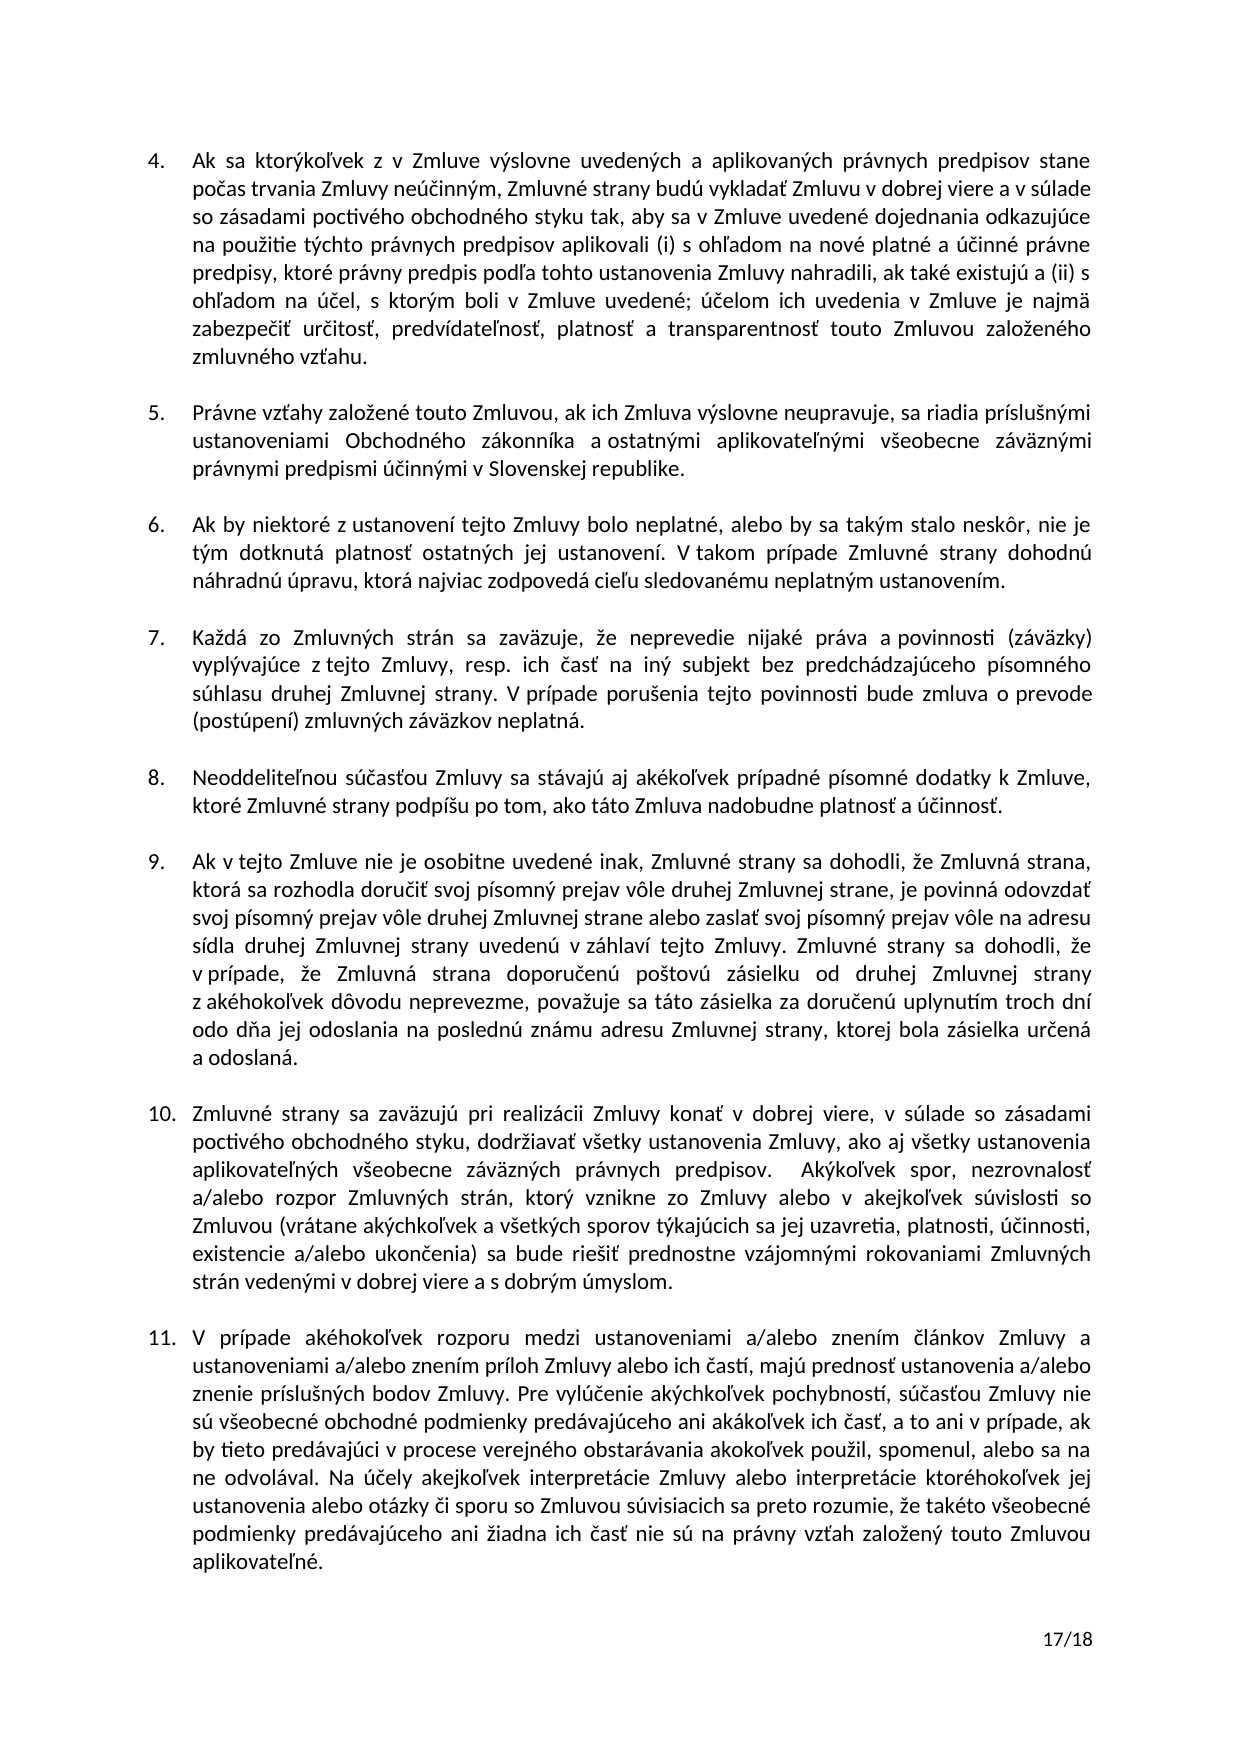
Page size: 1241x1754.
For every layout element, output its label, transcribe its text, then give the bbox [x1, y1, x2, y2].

list Ak sa ktorýkoľvek z v Zmluve výslovne uvedených a aplikovaných právnych predpisov stane počas trvania Zmluvy neúčinným, Zmluvné strany budú vykladať Zmluvu v dobrej viere a v súlade so zásadami poctivého obchodného styku tak, aby sa v Zmluve uvedené dojednania odkazujúce na použitie týchto právnych predpisov aplikovali (i) s ohľadom na nové platné a účinné právne predpisy, ktoré právny predpis podľa tohto ustanovenia Zmluvy nahradili, ak také existujú a (ii) s ohľadom na účel, s ktorým boli v Zmluve uvedené; účelom ich uvedenia v Zmluve je najmä zabezpečiť určitosť, predvídateľnosť, platnosť a transparentnosť touto Zmluvou založeného zmluvného vzťahu. [148, 146, 1093, 370]
list Neoddeliteľnou súčasťou Zmluvy sa stávajú aj akékoľvek prípadné písomné dodatky k Zmluve, ktoré Zmluvné strany podpíšu po tom, ako táto Zmluva nadobudne platnosť a účinnosť. [148, 763, 1093, 819]
list V prípade akéhokoľvek rozporu medzi ustanoveniami a/alebo znením článkov Zmluvy a ustanoveniami a/alebo znením príloh Zmluvy alebo ich častí, majú prednosť ustanovenia a/alebo znenie príslušných bodov Zmluvy. Pre vylúčenie akýchkoľvek pochybností, súčasťou Zmluvy nie sú všeobecné obchodné podmienky predávajúceho ani akákoľvek ich časť, a to ani v prípade, ak by tieto predávajúci v procese verejného obstarávania akokoľvek použil, spomenul, alebo sa na ne odvolával. Na účely akejkoľvek interpretácie Zmluvy alebo interpretácie ktoréhokoľvek jej ustanovenia alebo otázky či sporu so Zmluvou súvisiacich sa preto rozumie, že takéto všeobecné podmienky predávajúceho ani žiadna ich časť nie sú na právny vzťah založený touto Zmluvou aplikovateľné. [148, 1323, 1093, 1575]
list Právne vzťahy založené touto Zmluvou, ak ich Zmluva výslovne neupravuje, sa riadia príslušnými ustanoveniami Obchodného zákonníka a ostatnými aplikovateľnými všeobecne záväznými právnymi predpismi účinnými v Slovenskej republike. [148, 398, 1093, 482]
list Ak by niektoré z ustanovení tejto Zmluvy bolo neplatné, alebo by sa takým stalo neskôr, nie je tým dotknutá platnosť ostatných jej ustanovení. V takom prípade Zmluvné strany dohodnú náhradnú úpravu, ktorá najviac zodpovedá cieľu sledovanému neplatným ustanovením. [148, 511, 1093, 594]
list Ak v tejto Zmluve nie je osobitne uvedené inak, Zmluvné strany sa dohodli, že Zmluvná strana, ktorá sa rozhodla doručiť svoj písomný prejav vôle druhej Zmluvnej strane, je povinná odovzdať svoj písomný prejav vôle druhej Zmluvnej strane alebo zaslať svoj písomný prejav vôle na adresu sídla druhej Zmluvnej strany uvedenú v záhlaví tejto Zmluvy. Zmluvné strany sa dohodli, že v prípade, že Zmluvná strana doporučenú poštovú zásielku od druhej Zmluvnej strany z akéhokoľvek dôvodu neprevezme, považuje sa táto zásielka za doručenú uplynutím troch dní odo dňa jej odoslania na poslednú známu adresu Zmluvnej strany, ktorej bola zásielka určená a odoslaná. [148, 847, 1093, 1071]
list Každá zo Zmluvných strán sa zaväzuje, že neprevedie nijaké práva a povinnosti (záväzky) vyplývajúce z tejto Zmluvy, resp. ich časť na iný subjekt bez predchádzajúceho písomného súhlasu druhej Zmluvnej strany. V prípade porušenia tejto povinnosti bude zmluva o prevode (postúpení) zmluvných záväzkov neplatná. [148, 623, 1093, 735]
list Zmluvné strany sa zaväzujú pri realizácii Zmluvy konať v dobrej viere, v súlade so zásadami poctivého obchodného styku, dodržiavať všetky ustanovenia Zmluvy, ako aj všetky ustanovenia aplikovateľných všeobecne záväzných právnych predpisov. Akýkoľvek spor, nezrovnalosť a/alebo rozpor Zmluvných strán, ktorý vznikne zo Zmluvy alebo v akejkoľvek súvislosti so Zmluvou (vrátane akýchkoľvek a všetkých sporov týkajúcich sa jej uzavretia, platnosti, účinnosti, existencie a/alebo ukončenia) sa bude riešiť prednostne vzájomnými rokovaniami Zmluvných strán vedenými v dobrej viere a s dobrým úmyslom. [148, 1099, 1093, 1295]
